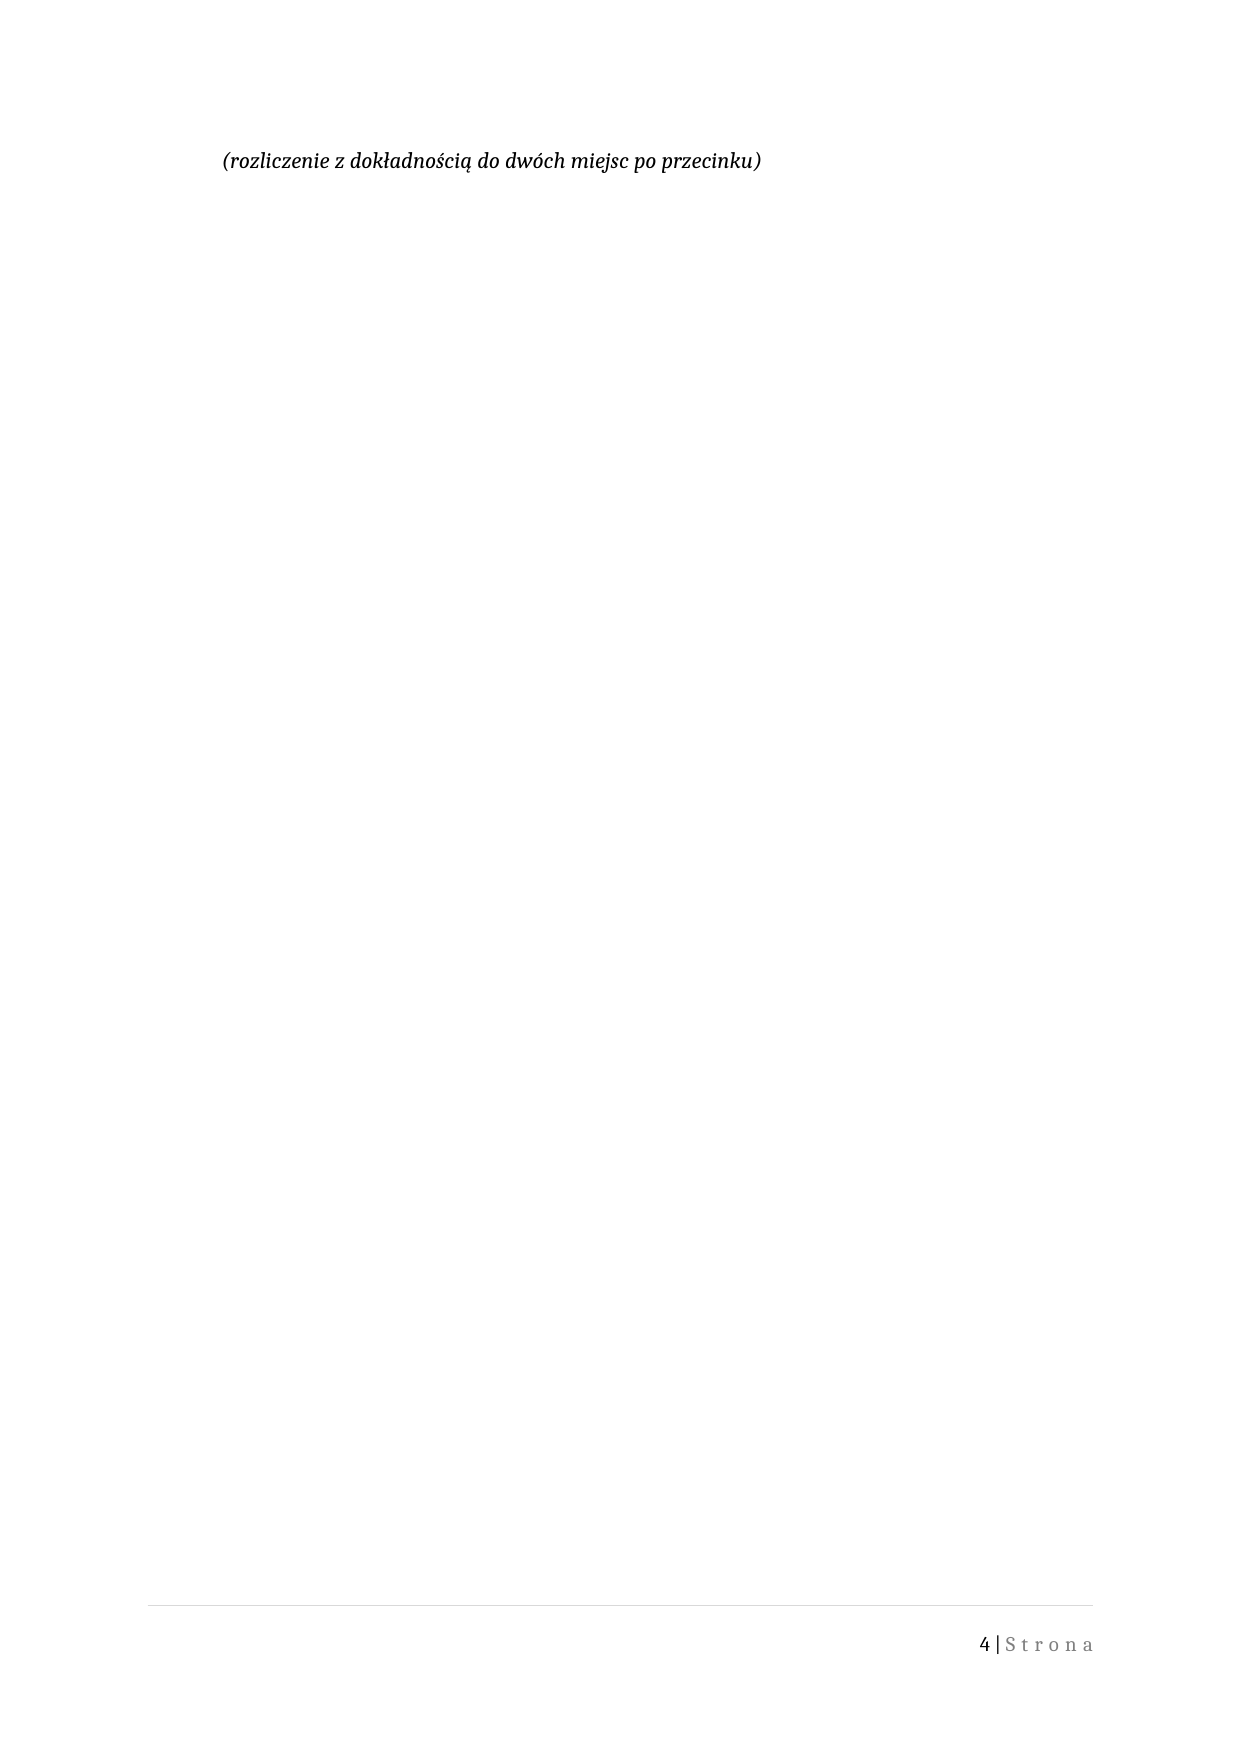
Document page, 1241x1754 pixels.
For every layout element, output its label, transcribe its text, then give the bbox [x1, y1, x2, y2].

text (rozliczenie z dokładnością do dwóch miejsc po przecinku) [148, 148, 1093, 174]
